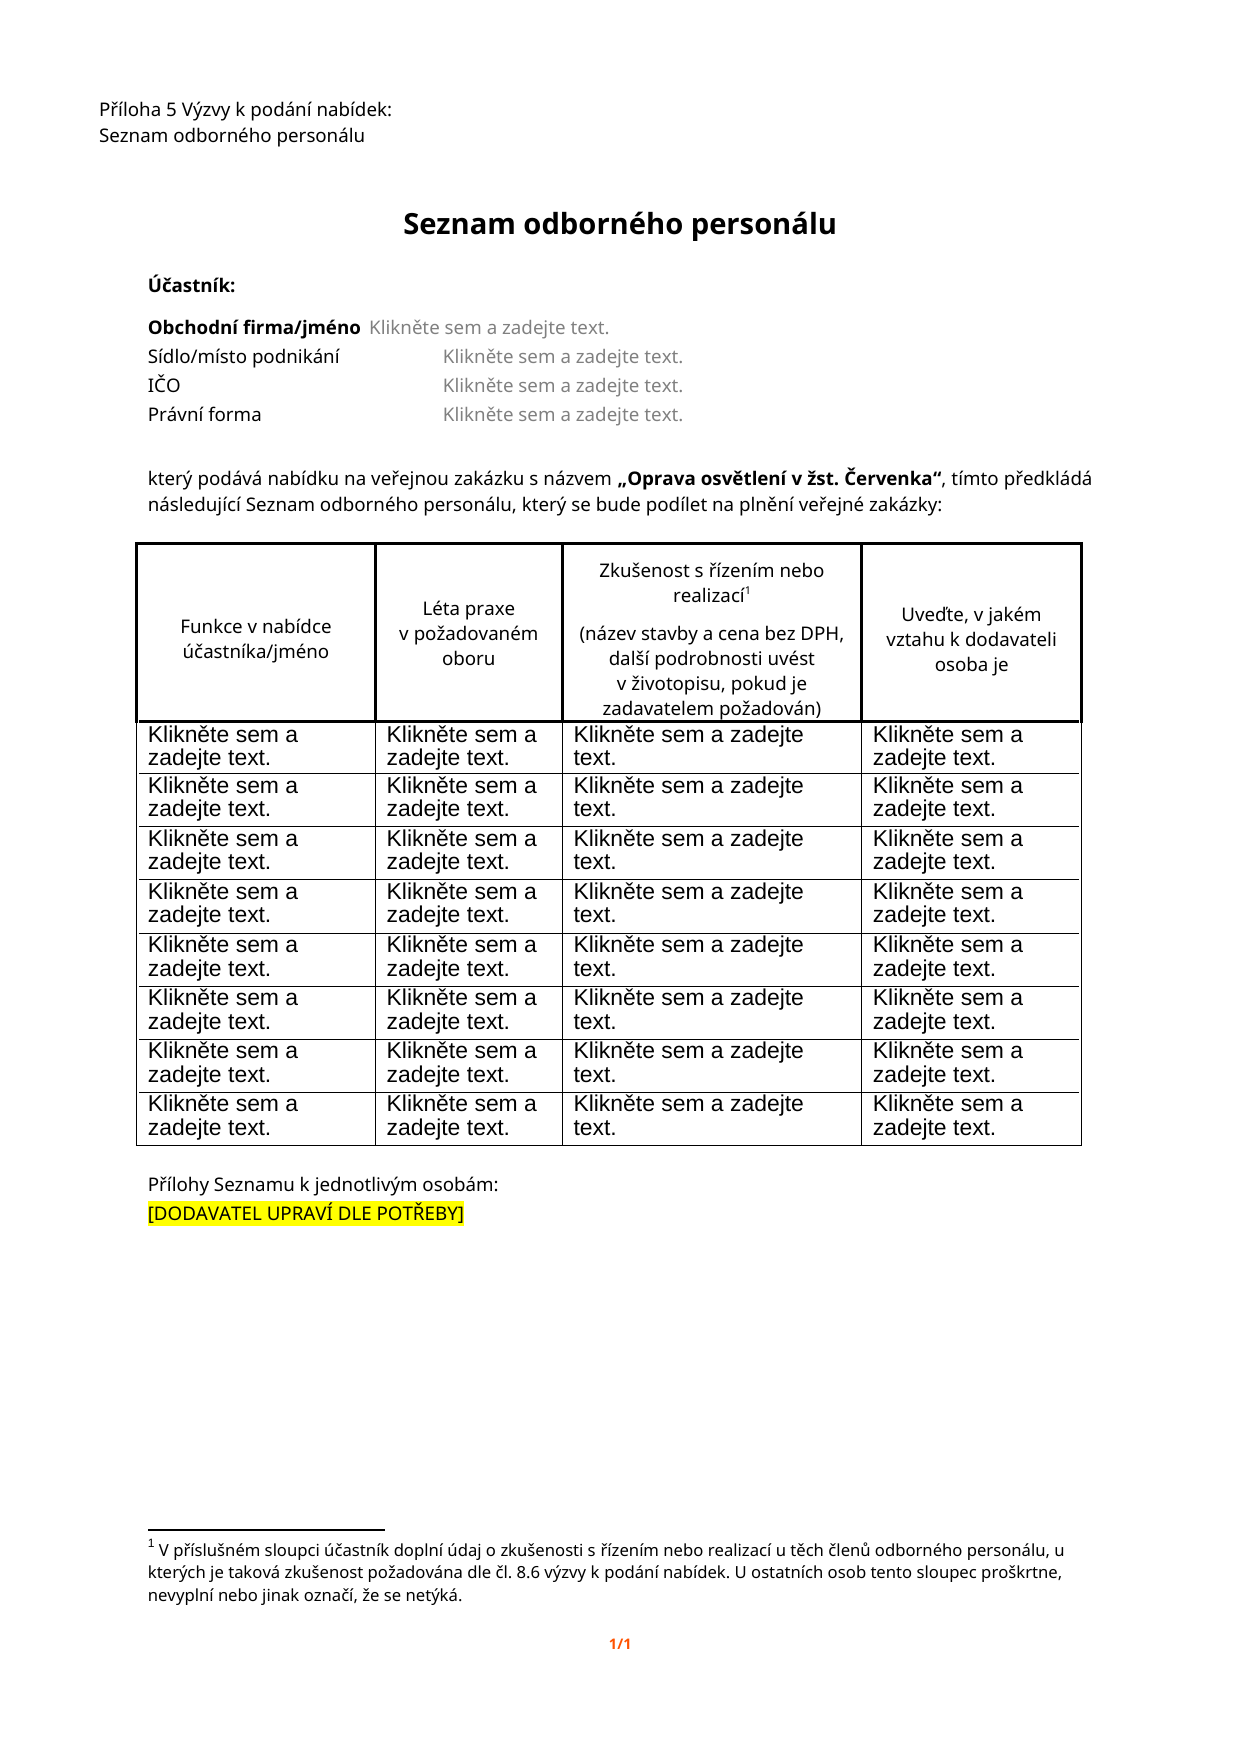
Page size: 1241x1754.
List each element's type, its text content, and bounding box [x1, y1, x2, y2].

text Právní forma [148, 398, 1093, 427]
text [DODAVATEL UPRAVÍ DLE POTŘEBY] [148, 1197, 1092, 1226]
text Obchodní firma/jméno [148, 311, 1093, 340]
table_header Funkce v nabídce účastníka/jméno [138, 545, 374, 720]
text IČO [148, 369, 1093, 398]
text Sídlo/místo podnikání [148, 340, 1093, 369]
table_header Zkušenost s řízením nebo realizací (název stavby a cena bez DPH, další podrobnosti uvést v životopisu, pokud je zadavatelem požadován) [564, 545, 860, 720]
text Účastník: [148, 268, 1093, 299]
text který podává nabídku na veřejnou zakázku s názvem „Oprava osvětlení v žst. Červenka“, tímto předkládá následující Seznam odborného personálu, který se bude podílet na plnění veřejné zakázky: [148, 465, 1093, 516]
table_header Léta praxe v požadovaném oboru [377, 545, 561, 720]
table_header Uveďte, v jakém vztahu k dodavateli osoba je [863, 545, 1080, 720]
title Seznam odborného personálu [148, 203, 1093, 243]
text Přílohy Seznamu k jednotlivým osobám: [148, 1172, 1093, 1197]
